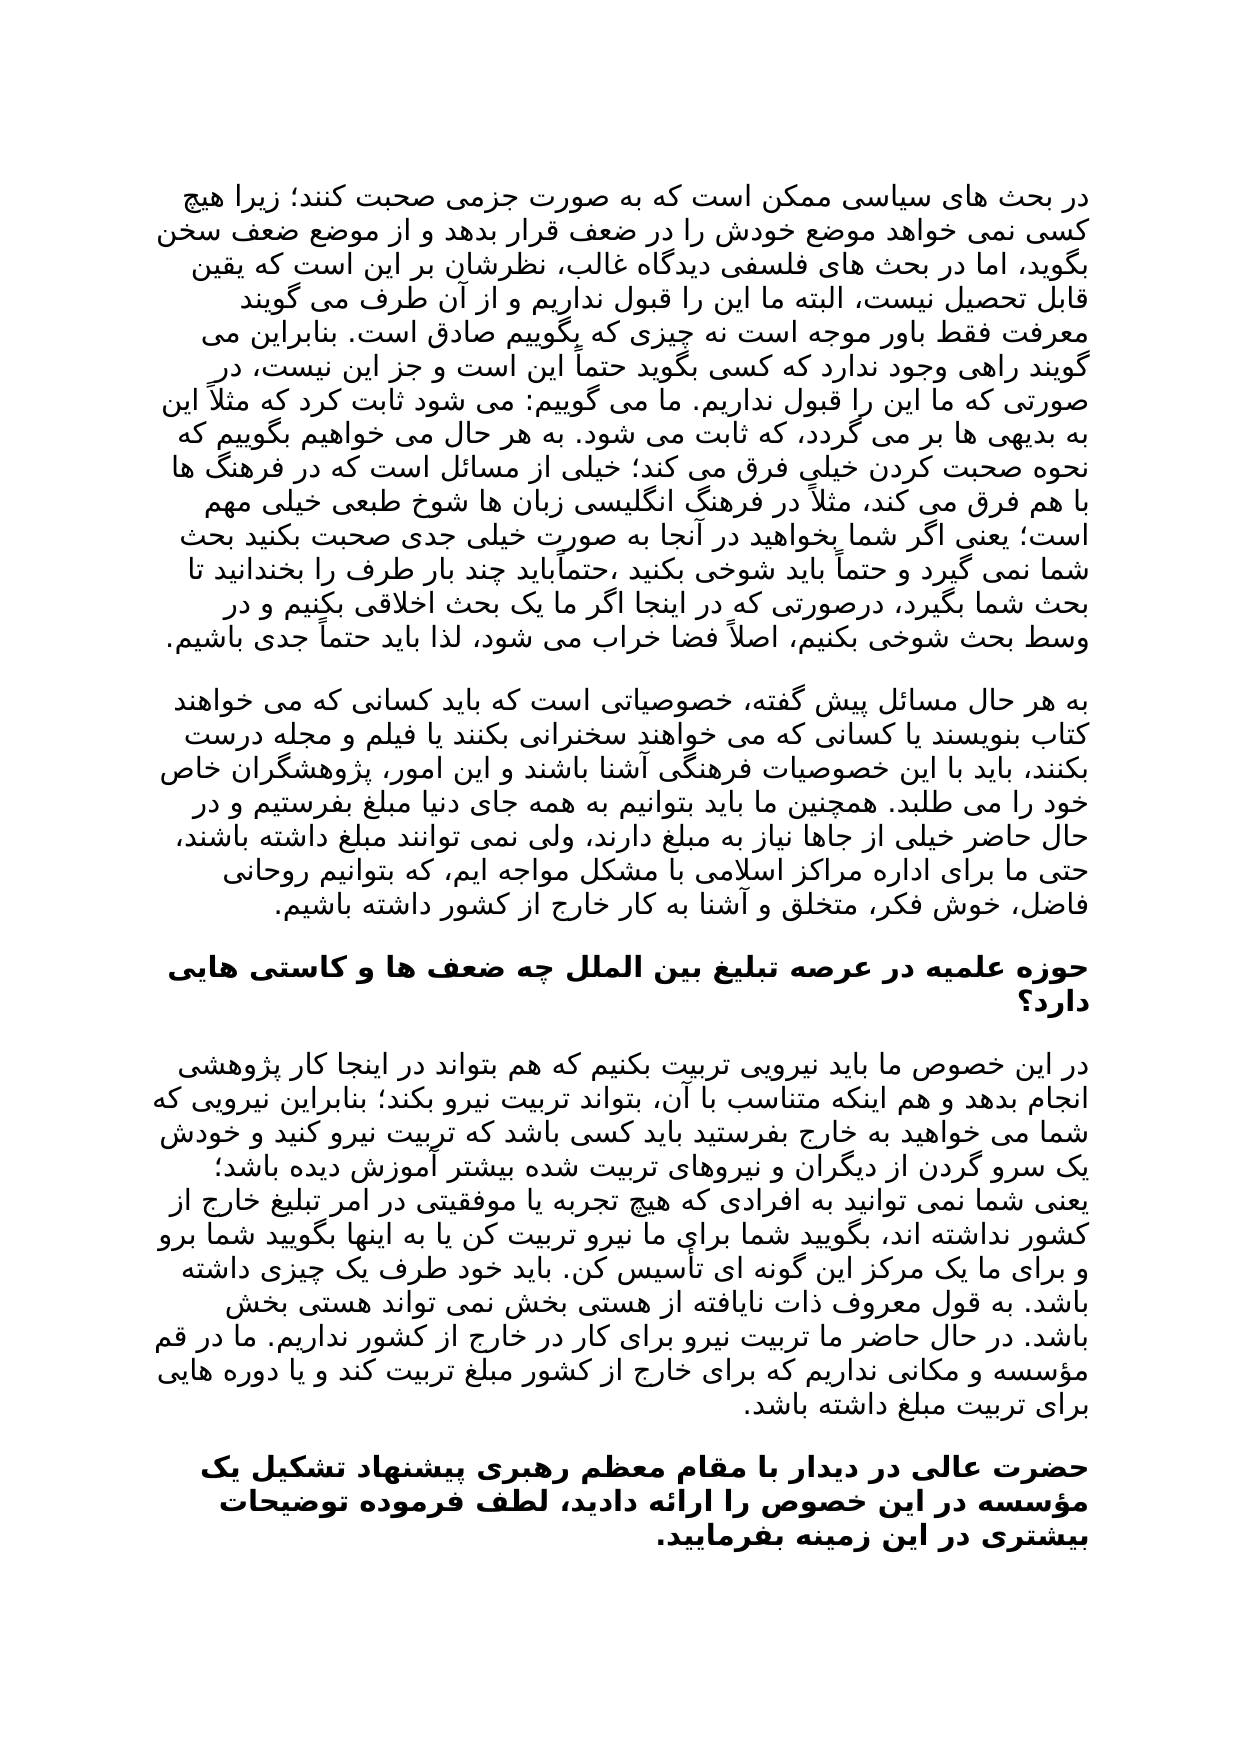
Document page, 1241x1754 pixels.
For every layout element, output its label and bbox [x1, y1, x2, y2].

table_header [150, 150, 1090, 1581]
